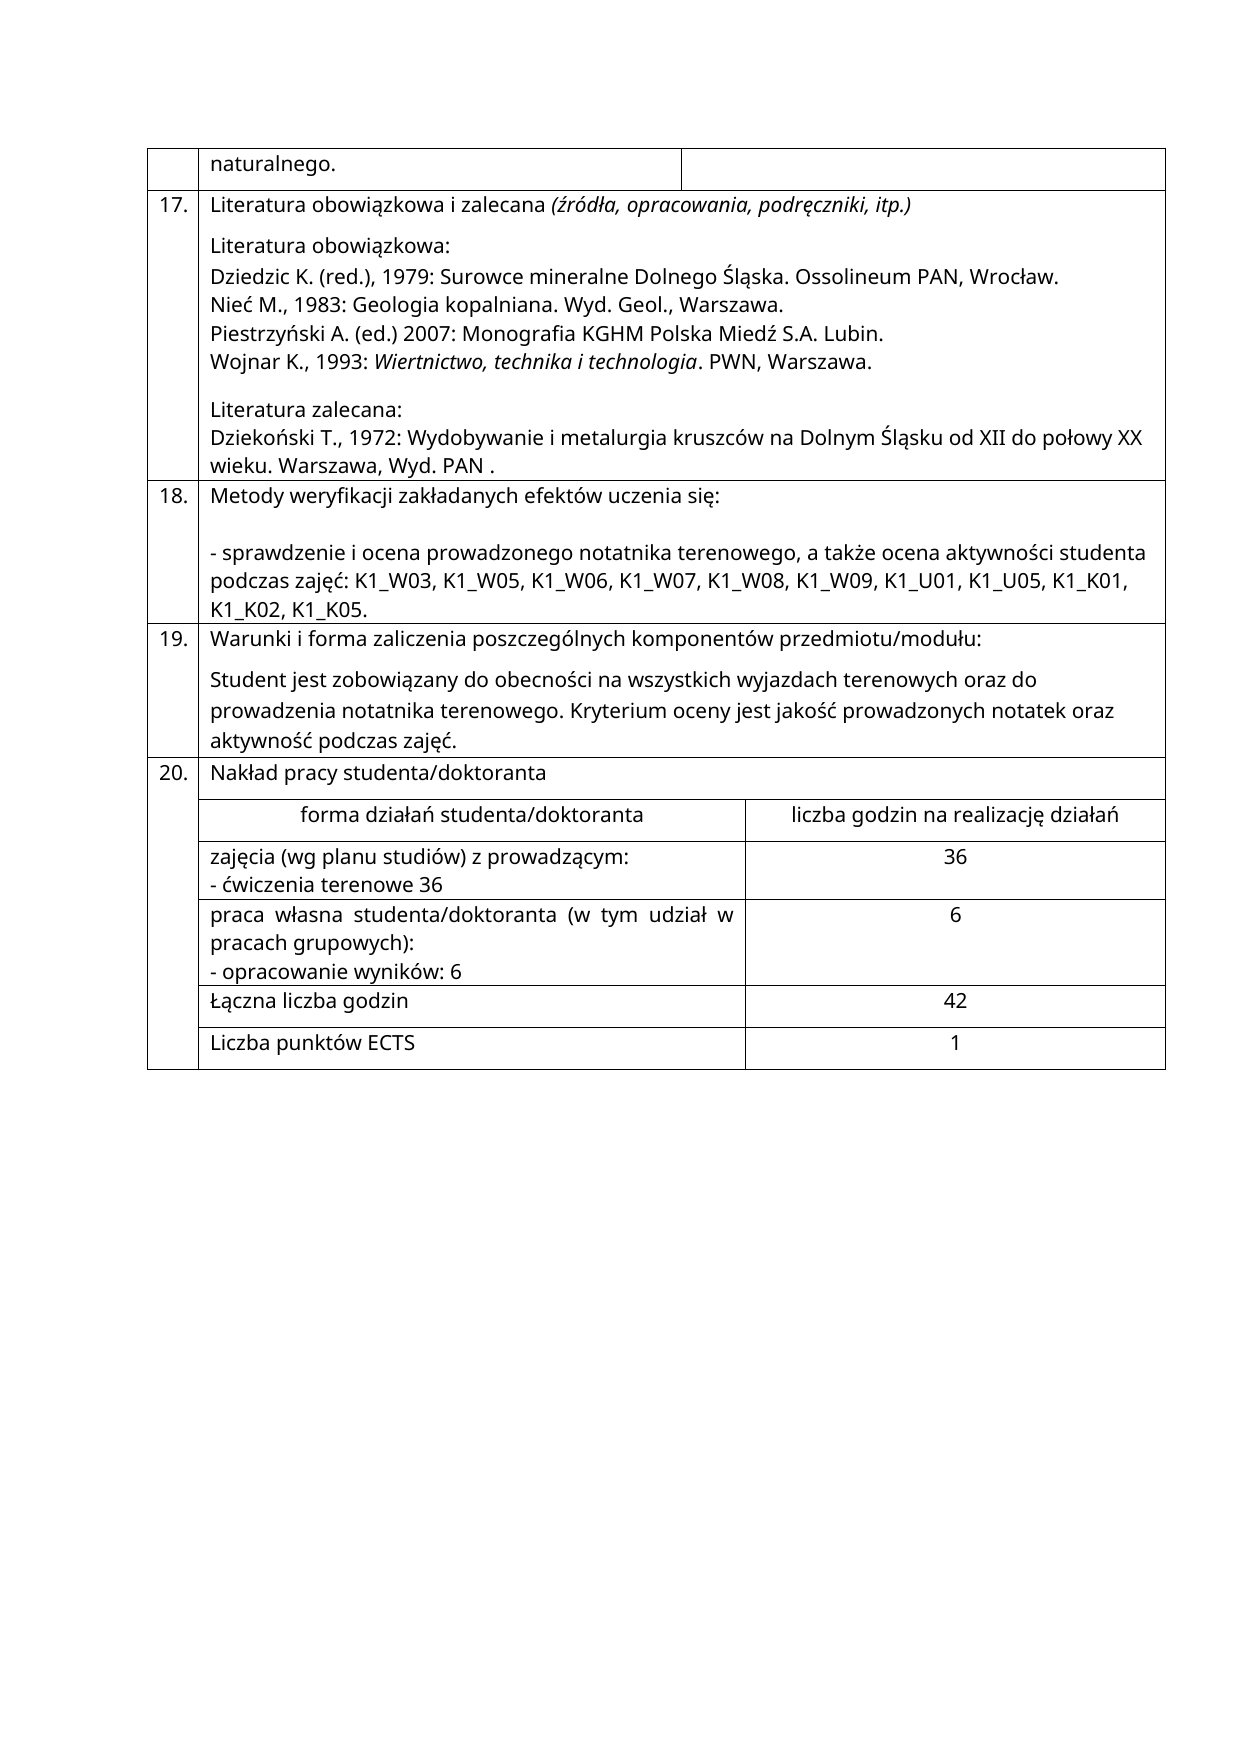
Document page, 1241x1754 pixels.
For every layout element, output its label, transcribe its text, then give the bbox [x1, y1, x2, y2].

table_cell 36 [746, 842, 1165, 899]
table_cell Literatura obowiązkowa i zalecana (źródła, opracowania, podręczniki, itp.) Literatura obowiązkowa: Dziedzic K. (red.), 1979: Surowce mineralne Dolnego Śląska. Ossolineum PAN, Wrocław. Nieć M., 1983: Geologia kopalniana. Wyd. Geol., Warszawa. Piestrzyński A. (ed.) 2007: Monografia KGHM Polska Miedź S.A. Lubin. Wojnar K., 1993: Wiertnictwo, technika i technologia. PWN, Warszawa. Literatura zalecana: Dziekoński T., 1972: Wydobywanie i metalurgia kruszców na Dolnym Śląsku od XII do połowy XX wieku. Warszawa, Wyd. PAN . [199, 191, 1165, 480]
table_cell Łączna liczba godzin [199, 986, 745, 1027]
table_cell liczba godzin na realizację działań [746, 800, 1165, 841]
table_cell Liczba punktów ECTS [199, 1028, 745, 1069]
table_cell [682, 149, 1165, 189]
table_cell [148, 481, 198, 623]
table_cell 1 [746, 1028, 1165, 1069]
table_cell [148, 758, 198, 1069]
table_cell forma działań studenta/doktoranta [199, 800, 745, 841]
table_cell Warunki i forma zaliczenia poszczególnych komponentów przedmiotu/modułu: Student jest zobowiązany do obecności na wszystkich wyjazdach terenowych oraz do prowadzenia notatnika terenowego. Kryterium oceny jest jakość prowadzonych notatek oraz aktywność podczas zajęć. [199, 624, 1165, 757]
table_cell 6 [746, 900, 1165, 985]
table_cell 42 [746, 986, 1165, 1027]
table_cell Metody weryfikacji zakładanych efektów uczenia się: - sprawdzenie i ocena prowadzonego notatnika terenowego, a także ocena aktywności studenta podczas zajęć: K1_W03, K1_W05, K1_W06, K1_W07, K1_W08, K1_W09, K1_U01, K1_U05, K1_K01, K1_K02, K1_K05. [199, 481, 1165, 623]
table_cell [148, 191, 198, 480]
table_cell zajęcia (wg planu studiów) z prowadzącym: - ćwiczenia terenowe 36 [199, 842, 745, 899]
table_cell [148, 624, 198, 757]
table_cell Nakład pracy studenta/doktoranta [199, 758, 1165, 799]
table_cell [148, 149, 198, 189]
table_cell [199, 149, 681, 189]
table_cell praca własna studenta/doktoranta (w tym udział w pracach grupowych): - opracowanie wyników: 6 [199, 900, 745, 985]
